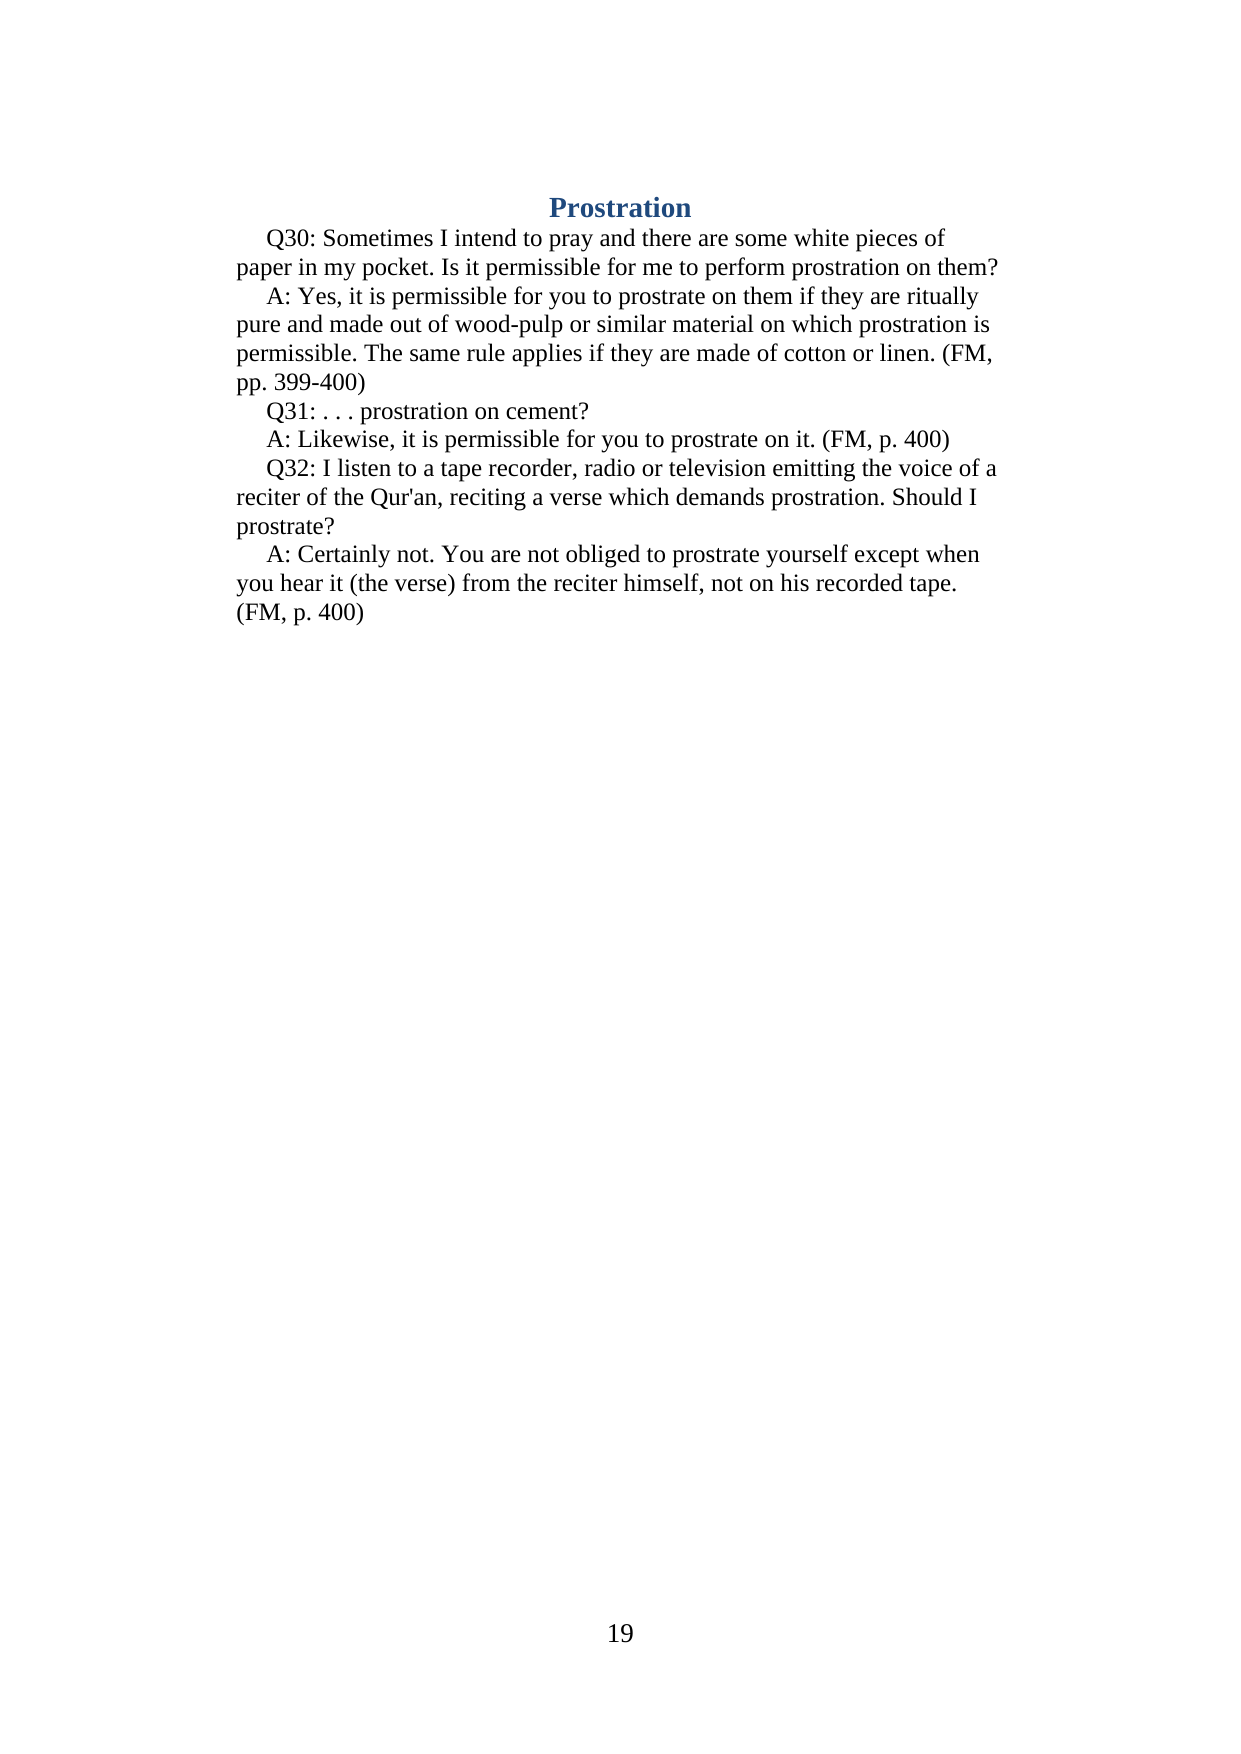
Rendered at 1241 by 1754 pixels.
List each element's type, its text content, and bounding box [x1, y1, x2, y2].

subtitle Prostration [236, 190, 1004, 223]
text A: Likewise, it is permissible for you to prostrate on it. (FM, p. 400) [236, 424, 1004, 453]
text A: Yes, it is permissible for you to prostrate on them if they are ritually pure and made out of wood-pulp or similar material on which prostration is permissible. The same rule applies if they are made of cotton or linen. (FM, pp. 399-400) [236, 281, 1004, 396]
text A: Certainly not. You are not obliged to prostrate yourself except when you hear it (the verse) from the reciter himself, not on his recorded tape. (FM, p. 400) [236, 539, 1004, 626]
text Q31: . . . prostration on cement? [236, 396, 1004, 424]
text Q30: Sometimes I intend to pray and there are some white pieces of paper in my pocket. Is it permissible for me to perform prostration on them? [236, 223, 1004, 281]
text Q32: I listen to a tape recorder, radio or television emitting the voice of a reciter of the Qur'an, reciting a verse which demands prostration. Should I prostrate? [236, 453, 1004, 539]
